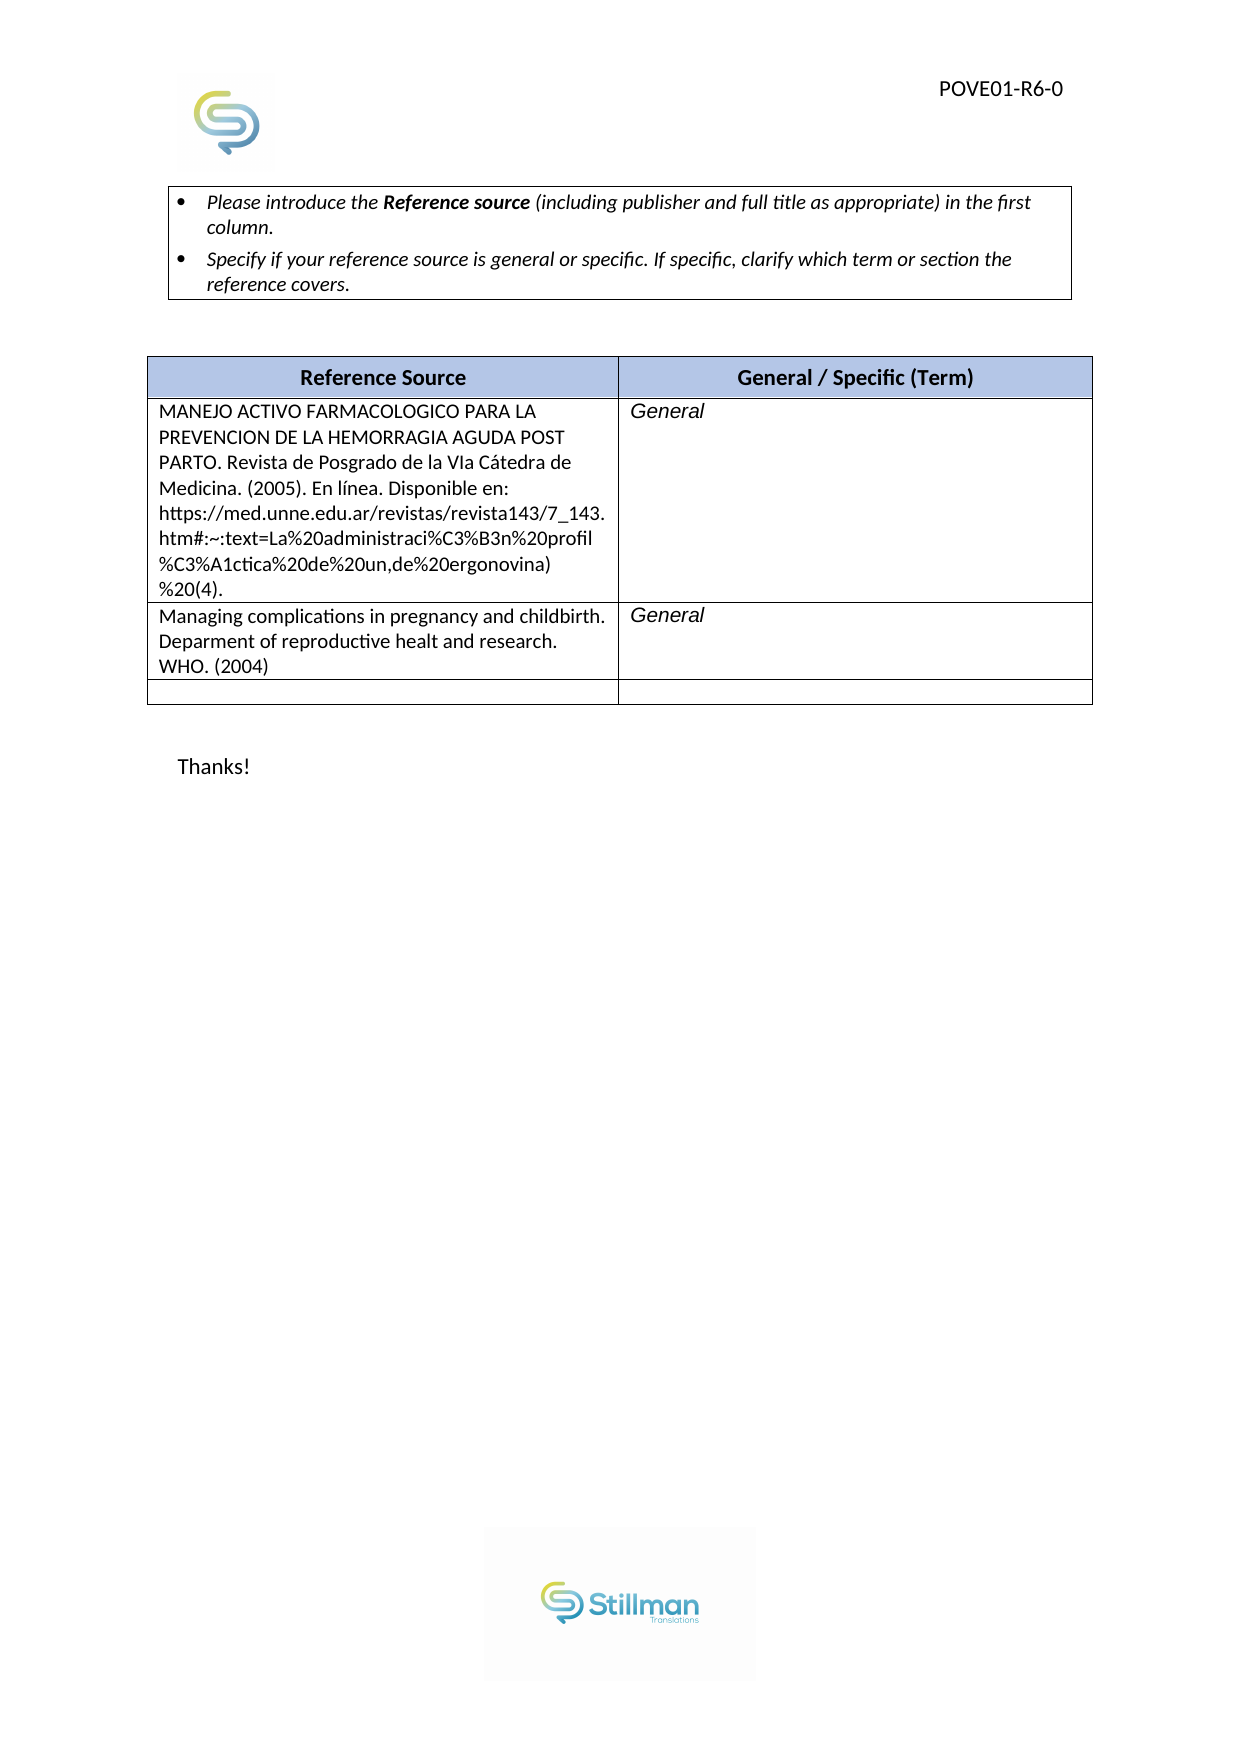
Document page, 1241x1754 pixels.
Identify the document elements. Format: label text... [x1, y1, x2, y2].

table_cell [148, 680, 618, 704]
table_header Reference Source [148, 357, 618, 397]
table_cell [619, 680, 1092, 704]
table_cell General [619, 399, 1092, 602]
table_cell Managing complications in pregnancy and childbirth. Deparment of reproductive healt and research. WHO. (2004) [148, 603, 618, 679]
picture [483, 1527, 757, 1681]
text Please introduce the Reference source (including publisher and full title as appropriate) in the first column. [169, 187, 1071, 240]
text Thanks! [177, 752, 1063, 780]
picture [177, 73, 276, 172]
table_cell General [619, 603, 1092, 679]
table_header General / Specific (Term) [619, 357, 1092, 397]
text Specify if your reference source is general or specific. If specific, clarify which term or section the reference covers. [169, 243, 1071, 299]
table_cell MANEJO ACTIVO FARMACOLOGICO PARA LA PREVENCION DE LA HEMORRAGIA AGUDA POST PARTO. Revista de Posgrado de la VIa Cátedra de Medicina. (2005). En línea. Disponible en: https://med.unne.edu.ar/revistas/revista143/7_143.htm#:~:text=La%20administraci%C3%B3n%20profil%C3%A1ctica%20de%20un,de%20ergonovina)%20(4). [148, 399, 618, 602]
